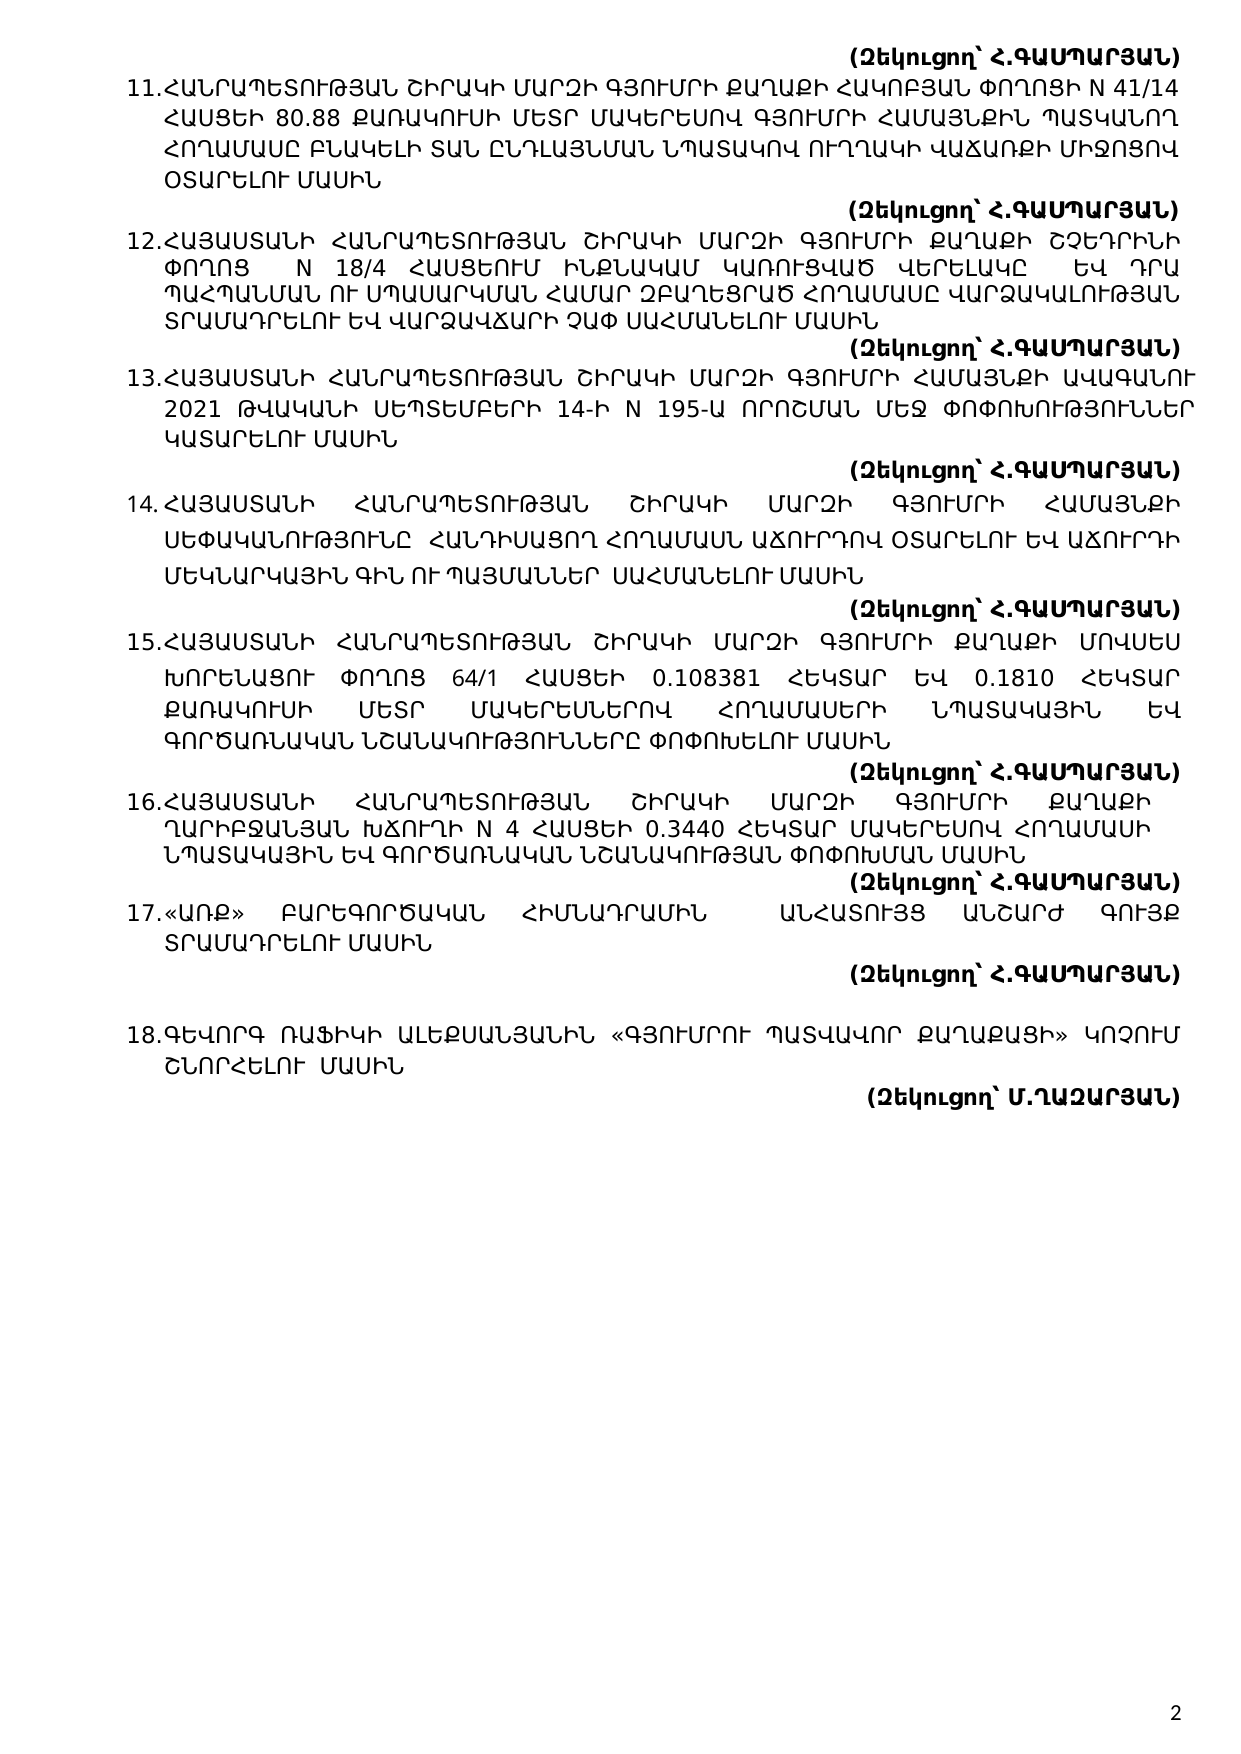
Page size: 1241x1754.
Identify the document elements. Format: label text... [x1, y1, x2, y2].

text (Զեկուցող՝ Հ.ԳԱՍՊԱՐՅԱՆ) [103, 869, 1181, 896]
list (Զեկուցող՝ Մ.ՂԱԶԱՐՅԱՆ) [103, 1084, 1181, 1110]
text (Զեկուցող՝ Հ.ԳԱՍՊԱՐՅԱՆ) [126, 596, 1181, 622]
text (Զեկուցող՝ Հ.ԳԱՍՊԱՐՅԱՆ) [103, 44, 1181, 71]
text (Զեկուցող՝ Հ.ԳԱՍՊԱՐՅԱՆ) [133, 197, 1180, 224]
list ՀԱՅԱՍՏԱՆԻ ՀԱՆՐԱՊԵՏՈՒԹՅԱՆ ՇԻՐԱԿԻ ՄԱՐԶԻ ԳՅՈՒՄՐԻ ՀԱՄԱՅՆՔԻ ՍԵՓԱԿԱՆՈՒԹՅՈՒՆԸ ՀԱՆԴԻՍԱՑՈՂ ՀՈՂԱՄԱՍՆ ԱՃՈՒՐԴՈՎ ՕՏԱՐԵԼՈՒ ԵՎ ԱՃՈՒՐԴԻ ՄԵԿՆԱՐԿԱՅԻՆ ԳԻՆ ՈՒ ՊԱՅՄԱՆՆԵՐ ՍԱՀՄԱՆԵԼՈՒ ՄԱՍԻՆ [126, 488, 1181, 591]
list (Զեկուցող՝ Հ.ԳԱՍՊԱՐՅԱՆ) [103, 335, 1181, 361]
list ՀԱՅԱՍՏԱՆԻ ՀԱՆՐԱՊԵՏՈՒԹՅԱՆ ՇԻՐԱԿԻ ՄԱՐԶԻ ԳՅՈՒՄՐԻ ՀԱՄԱՅՆՔԻ ԱՎԱԳԱՆՈՒ 2021 ԹՎԱԿԱՆԻ ՍԵՊՏԵՄԲԵՐԻ 14-Ի N 195-Ա ՈՐՈՇՄԱՆ ՄԵՋ ՓՈՓՈԽՈՒԹՅՈՒՆՆԵՐ ԿԱՏԱՐԵԼՈՒ ՄԱՍԻՆ [126, 365, 1196, 453]
list ՀԱՅԱՍՏԱՆԻ ՀԱՆՐԱՊԵՏՈՒԹՅԱՆ ՇԻՐԱԿԻ ՄԱՐԶԻ ԳՅՈՒՄՐԻ ՔԱՂԱՔԻ ՂԱՐԻԲՋԱՆՅԱՆ ԽՃՈՒՂԻ N 4 ՀԱՍՑԵԻ 0.3440 ՀԵԿՏԱՐ ՄԱԿԵՐԵՍՈՎ ՀՈՂԱՄԱՍԻ ՆՊԱՏԱԿԱՅԻՆ ԵՎ ԳՈՐԾԱՌՆԱԿԱՆ ՆՇԱՆԱԿՈՒԹՅԱՆ ՓՈՓՈԽՄԱՆ ՄԱՍԻՆ [126, 789, 1152, 869]
title ՀԱՅԱՍՏԱՆԻ ՀԱՆՐԱՊԵՏՈՒԹՅԱՆ ՇԻՐԱԿԻ ՄԱՐԶԻ ԳՅՈՒՄՐԻ ՔԱՂԱՔԻ ՇՉԵԴՐԻՆԻ ՓՈՂՈՑ N 18/4 ՀԱՍՑԵՈՒՄ ԻՆՔՆԱԿԱՄ ԿԱՌՈՒՑՎԱԾ ՎԵՐԵԼԱԿԸ ԵՎ ԴՐԱ ՊԱՀՊԱՆՄԱՆ ՈՒ ՍՊԱՍԱՐԿՄԱՆ ՀԱՄԱՐ ԶԲԱՂԵՑՐԱԾ ՀՈՂԱՄԱՍԸ ՎԱՐՁԱԿԱԼՈՒԹՅԱՆ ՏՐԱՄԱԴՐԵԼՈՒ ԵՎ ՎԱՐՁԱՎՃԱՐԻ ՉԱՓ ՍԱՀՄԱՆԵԼՈՒ ՄԱՍԻՆ [126, 228, 1181, 335]
list ԳԵՎՈՐԳ ՌԱՖԻԿԻ ԱԼԵՔՍԱՆՅԱՆԻՆ «ԳՅՈՒՄՐՈՒ ՊԱՏՎԱՎՈՐ ՔԱՂԱՔԱՑԻ» ԿՈՉՈՒՄ ՇՆՈՐՀԵԼՈՒ ՄԱՍԻՆ [126, 1022, 1181, 1080]
list (Զեկուցող՝ Հ.ԳԱՍՊԱՐՅԱՆ) [103, 457, 1181, 484]
list ՀԱՅԱՍՏԱՆԻ ՀԱՆՐԱՊԵՏՈՒԹՅԱՆ ՇԻՐԱԿԻ ՄԱՐԶԻ ԳՅՈՒՄՐԻ ՔԱՂԱՔԻ ՄՈՎՍԵՍ ԽՈՐԵՆԱՑՈՒ ՓՈՂՈՑ 64/1 ՀԱՍՑԵԻ 0.108381 ՀԵԿՏԱՐ ԵՎ 0.1810 ՀԵԿՏԱՐ ՔԱՌԱԿՈՒՍԻ ՄԵՏՐ ՄԱԿԵՐԵՍՆԵՐՈՎ ՀՈՂԱՄԱՍԵՐԻ ՆՊԱՏԱԿԱՅԻՆ ԵՎ ԳՈՐԾԱՌՆԱԿԱՆ ՆՇԱՆԱԿՈՒԹՅՈՒՆՆԵՐԸ ՓՈՓՈԽԵԼՈՒ ՄԱՍԻՆ [126, 626, 1181, 755]
text (Զեկուցող՝ Հ.ԳԱՍՊԱՐՅԱՆ) [103, 961, 1181, 988]
list «ԱՌՔ» ԲԱՐԵԳՈՐԾԱԿԱՆ ՀԻՄՆԱԴՐԱՄԻՆ ԱՆՀԱՏՈՒՅՑ ԱՆՇԱՐԺ ԳՈՒՅՔ ՏՐԱՄԱԴՐԵԼՈՒ ՄԱՍԻՆ [126, 900, 1181, 957]
list ՀԱՆՐԱՊԵՏՈՒԹՅԱՆ ՇԻՐԱԿԻ ՄԱՐԶԻ ԳՅՈՒՄՐԻ ՔԱՂԱՔԻ ՀԱԿՈԲՅԱՆ ՓՈՂՈՑԻ N 41/14 ՀԱՍՑԵԻ 80.88 ՔԱՌԱԿՈՒՍԻ ՄԵՏՐ ՄԱԿԵՐԵՍՈՎ ԳՅՈՒՄՐԻ ՀԱՄԱՅՆՔԻՆ ՊԱՏԿԱՆՈՂ ՀՈՂԱՄԱՍԸ ԲՆԱԿԵԼԻ ՏԱՆ ԸՆԴԼԱՅՆՄԱՆ ՆՊԱՏԱԿՈՎ ՈՒՂՂԱԿԻ ՎԱՃԱՌՔԻ ՄԻՋՈՑՈՎ ՕՏԱՐԵԼՈՒ ՄԱՍԻՆ [126, 75, 1180, 193]
text (Զեկուցող՝ Հ.ԳԱՍՊԱՐՅԱՆ) [103, 759, 1181, 785]
